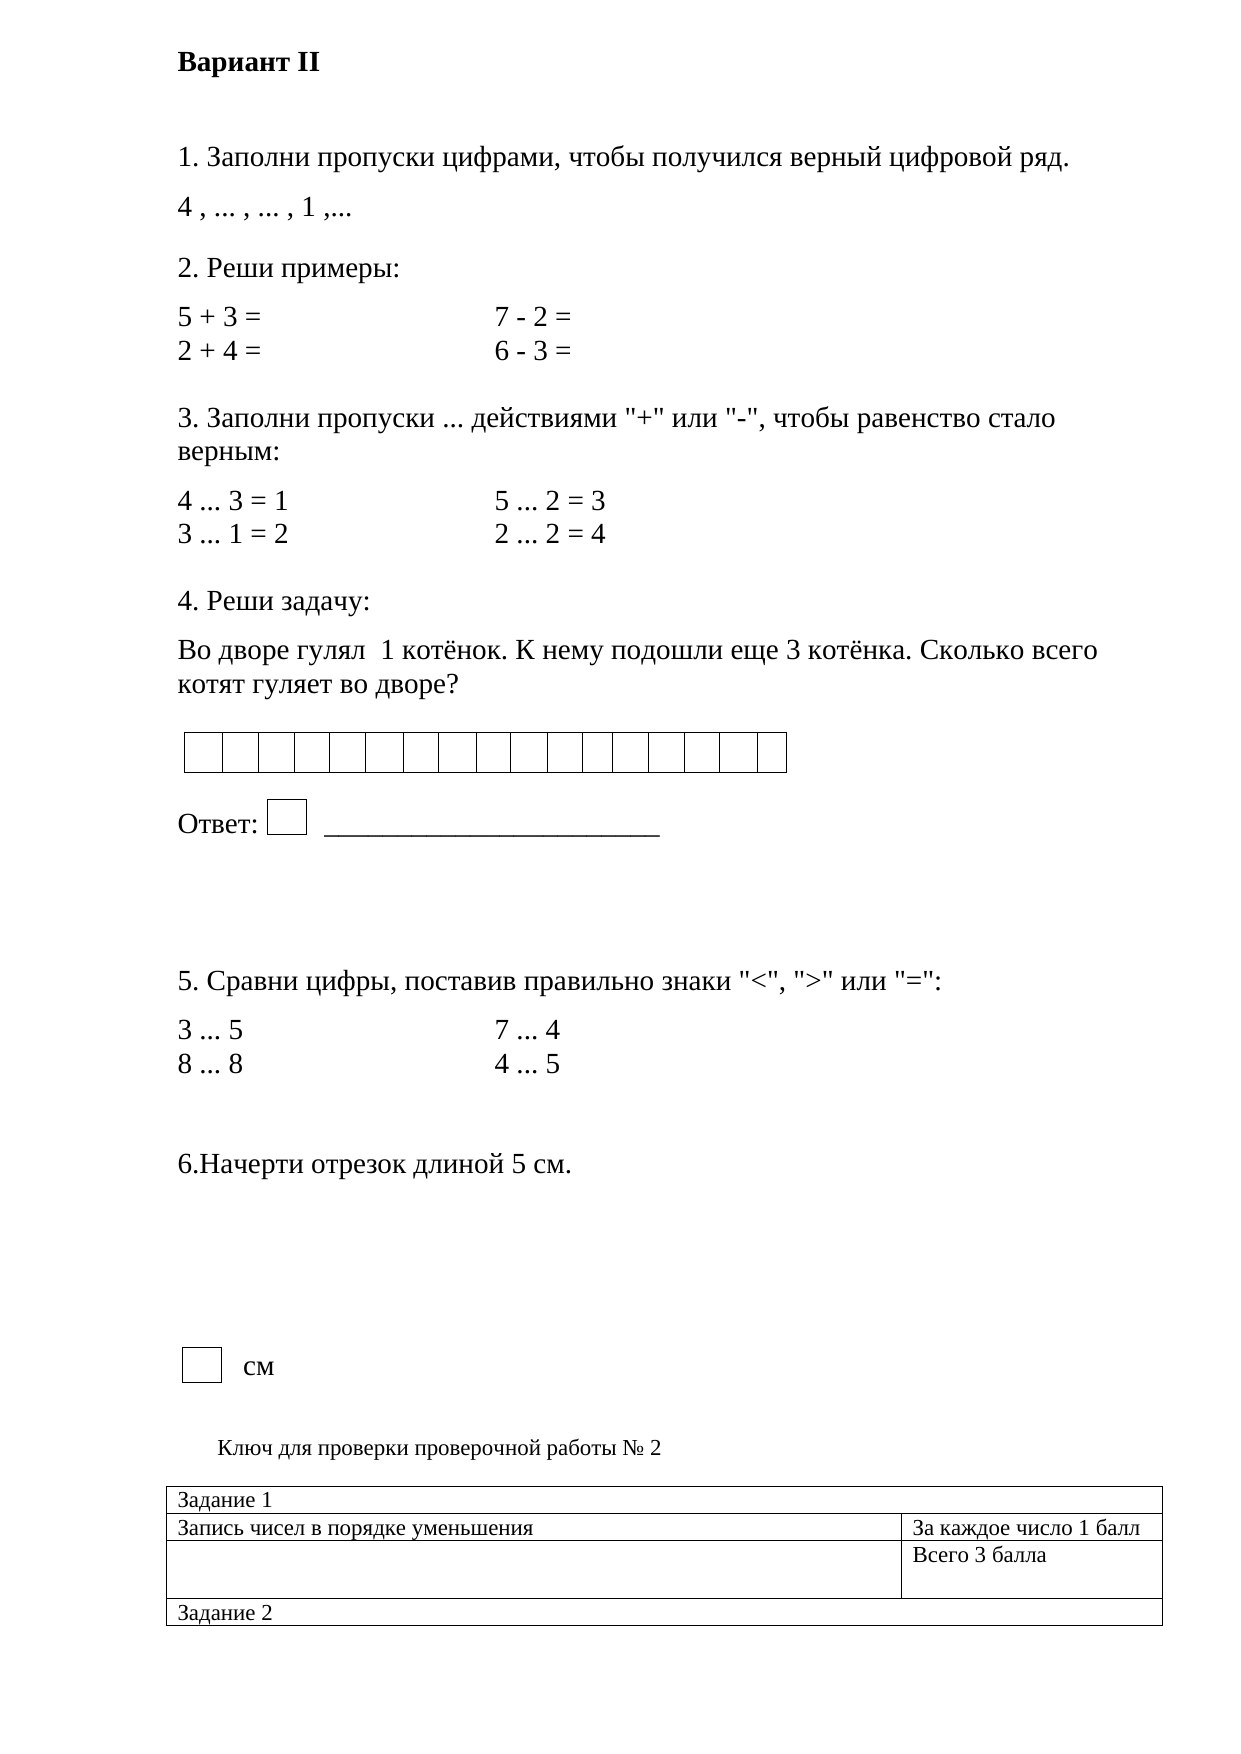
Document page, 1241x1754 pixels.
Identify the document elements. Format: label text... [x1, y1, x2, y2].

table_header [330, 733, 365, 772]
table_cell За каждое число 1 балл [902, 1514, 1162, 1540]
table_cell 3 ... 1 = 2 [177, 516, 494, 550]
table_cell Задание 2 [167, 1599, 1162, 1625]
table_header Задание 1 [167, 1487, 1162, 1513]
text Ключ для проверки проверочной работы № 2 [177, 1434, 1152, 1461]
text см [222, 1348, 1152, 1381]
text 2. Реши примеры: [177, 250, 1152, 284]
table_header 7 - 2 = [494, 299, 812, 333]
table_header 4 ... 3 = 1 [177, 483, 494, 516]
table_header 5 ... 2 = 3 [494, 483, 812, 516]
table_cell 2 ... 2 = 4 [494, 516, 812, 550]
table_cell 8 ... 8 [177, 1046, 494, 1079]
text Ответ: _______________________ [177, 807, 1152, 902]
table_header [613, 733, 648, 772]
table_cell Всего 3 балла [902, 1541, 1162, 1598]
table_header [259, 733, 294, 772]
text Во дворе гулял 1 котёнок. К нему подошли еще 3 котёнка. Сколько всего котят гуляет во дворе? [177, 632, 1152, 728]
text 4. Реши задачу: [177, 583, 1152, 617]
text Вариант II [177, 44, 1152, 139]
table_header [366, 733, 403, 772]
table_header [548, 733, 582, 772]
table_header [185, 733, 222, 772]
table_header [685, 733, 719, 772]
table_header [439, 733, 476, 772]
text 1. Заполни пропуски цифрами, чтобы получился верный цифровой ряд. [177, 139, 1152, 173]
table_cell 4 ... 5 [494, 1046, 812, 1079]
table_header [649, 733, 684, 772]
table_cell 6 - 3 = [494, 333, 812, 366]
table_cell Запись чисел в порядке уменьшения [167, 1514, 901, 1540]
table_header 3 ... 5 [177, 1013, 494, 1046]
table_header [404, 733, 438, 772]
text 3. Заполни пропуски ... действиями "+" или "-", чтобы равенство стало верным: [177, 366, 1152, 467]
table_cell [167, 1541, 901, 1598]
table_header 5 + 3 = [177, 299, 494, 333]
table_header 7 ... 4 [494, 1013, 812, 1046]
text 4 , ... , ... , 1 ,... [177, 189, 1152, 250]
table_header [758, 733, 786, 772]
table_header [295, 733, 329, 772]
table_header [583, 733, 612, 772]
table_header [223, 733, 258, 772]
table_header [720, 733, 757, 772]
table_header [477, 733, 510, 772]
table_cell 2 + 4 = [177, 333, 494, 366]
text 5. Сравни цифры, поставив правильно знаки "<", ">" или "=": [177, 963, 1152, 997]
table_header [511, 733, 547, 772]
text 6.Начерти отрезок длиной 5 см. [177, 1113, 1152, 1180]
